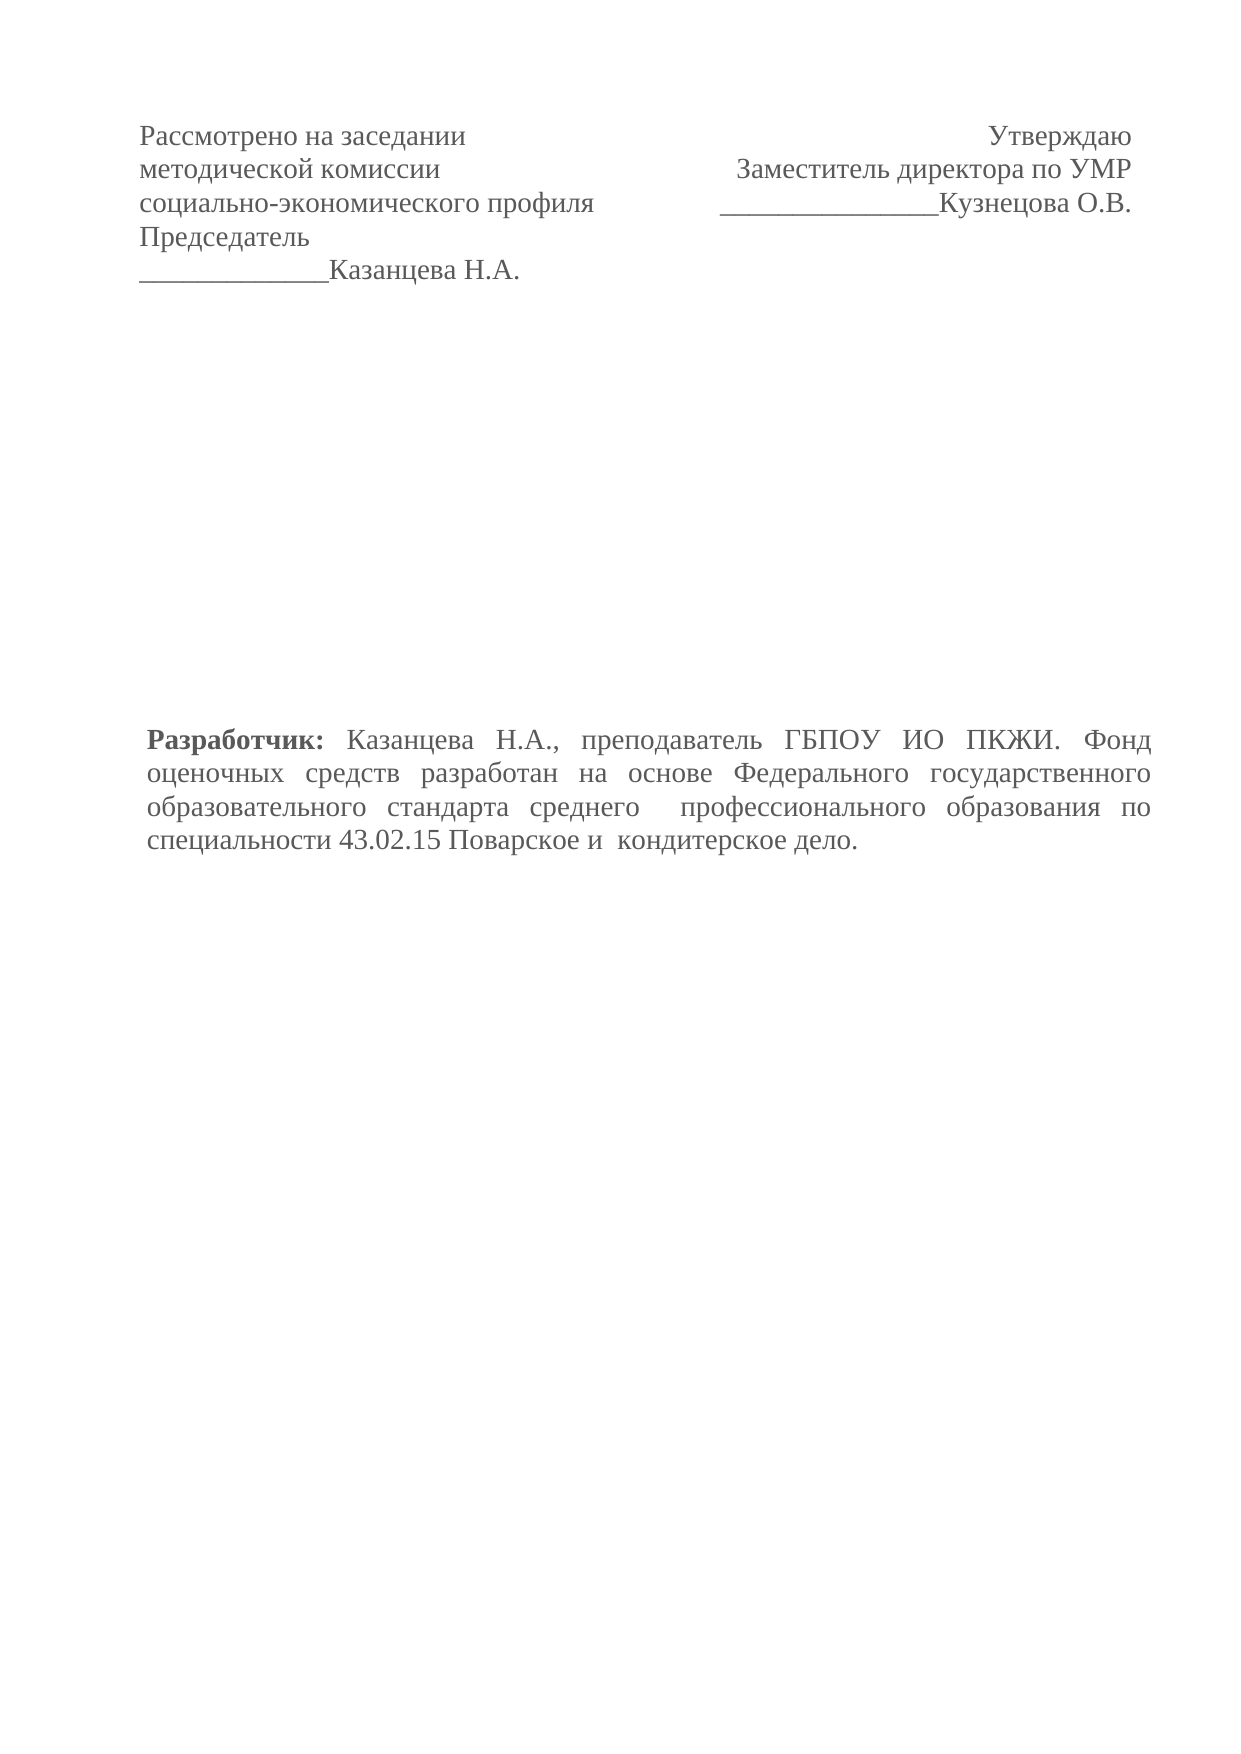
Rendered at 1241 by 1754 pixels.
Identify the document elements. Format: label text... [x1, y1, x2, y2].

text Разработчик: Казанцева Н.А., преподаватель ГБПОУ ИО ПКЖИ. Фонд оценочных средств разработан на основе Федерального государственного образовательного стандарта среднего профессионального образования по специальности 43.02.15 Поварское и кондитерское дело. [147, 722, 1152, 856]
table_header [641, 118, 1154, 319]
table_header Рассмотрено на заседании методической комиссии социально-экономического профиля Председатель _____________Казанцева Н.А. [128, 118, 641, 319]
